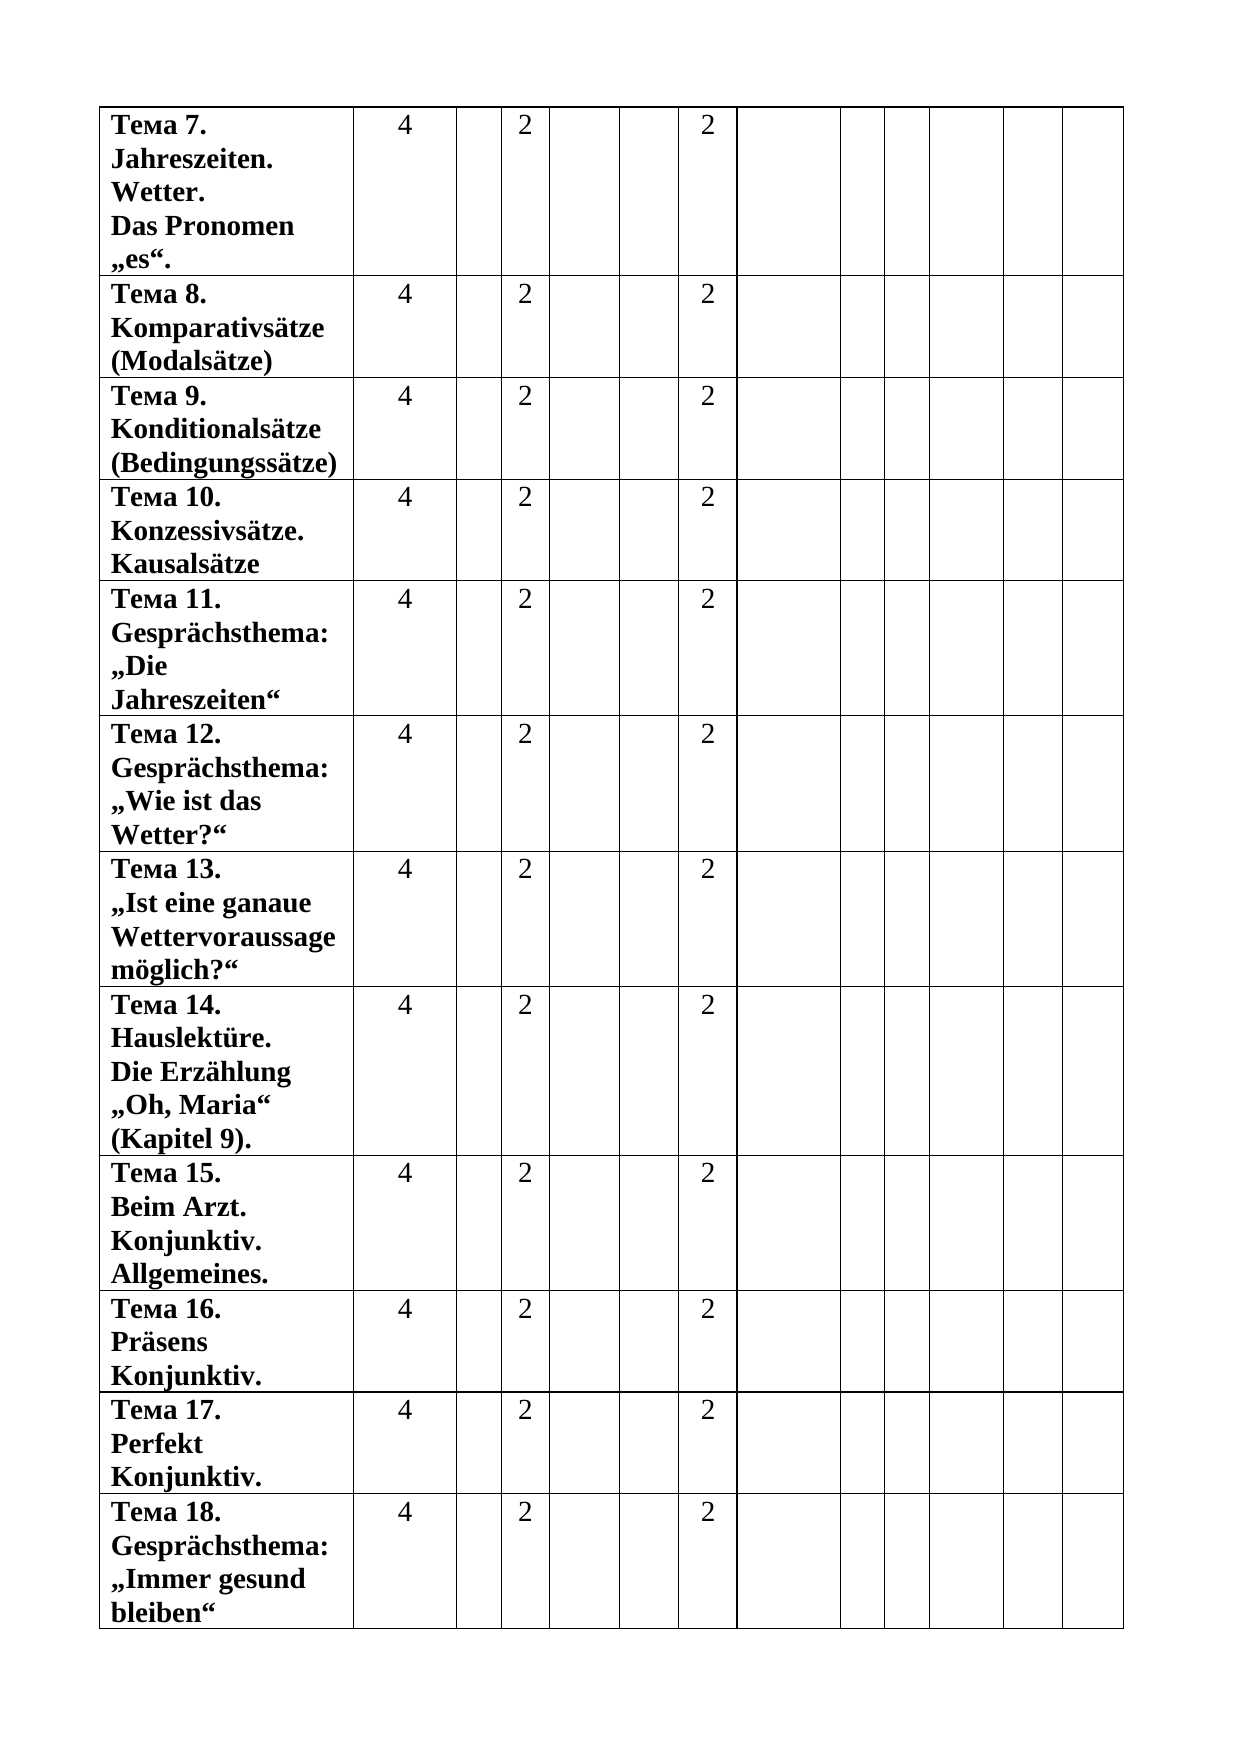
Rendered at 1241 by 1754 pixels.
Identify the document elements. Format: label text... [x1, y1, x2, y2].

table_cell [738, 108, 840, 275]
table_cell 4 [354, 276, 456, 377]
table_cell [620, 852, 678, 986]
table_cell [738, 1156, 840, 1290]
table_cell [620, 1494, 678, 1628]
table_cell 2 [679, 1156, 736, 1290]
table_cell [738, 276, 840, 377]
table_cell [738, 378, 840, 478]
table_cell [1004, 480, 1062, 580]
table_cell [738, 716, 840, 851]
table_cell [1063, 480, 1123, 580]
table_cell [620, 108, 678, 275]
table_cell [841, 108, 884, 275]
table_cell 2 [679, 987, 736, 1154]
table_cell [1004, 1393, 1062, 1493]
table_cell [1004, 108, 1062, 275]
table_cell [550, 852, 619, 986]
table_cell [930, 276, 1003, 377]
table_cell [738, 852, 840, 986]
table_cell 4 [354, 987, 456, 1154]
table_cell 4 [354, 852, 456, 986]
table_cell [885, 1291, 929, 1391]
table_cell [885, 716, 929, 851]
table_cell [738, 1393, 840, 1493]
table_cell [841, 1291, 884, 1391]
table_cell [841, 1494, 884, 1628]
table_cell [620, 276, 678, 377]
table_cell [930, 987, 1003, 1154]
table_cell 2 [679, 276, 736, 377]
table_cell [620, 1291, 678, 1391]
table_cell [620, 1156, 678, 1290]
table_cell [930, 716, 1003, 851]
table_cell [885, 480, 929, 580]
table_cell [620, 378, 678, 478]
table_cell [550, 276, 619, 377]
table_cell [930, 108, 1003, 275]
table_cell [457, 1494, 501, 1628]
table_cell 2 [502, 581, 549, 715]
table_cell [1063, 276, 1123, 377]
table_cell [1063, 1393, 1123, 1493]
table_cell 2 [679, 108, 736, 275]
table_cell 2 [502, 1393, 549, 1493]
table_cell [738, 480, 840, 580]
table_cell 4 [354, 1156, 456, 1290]
table_cell [550, 987, 619, 1154]
table_cell 2 [502, 716, 549, 851]
table_cell [738, 987, 840, 1154]
table_cell [620, 716, 678, 851]
table_cell [620, 987, 678, 1154]
table_cell 4 [354, 1291, 456, 1391]
table_cell [550, 581, 619, 715]
table_cell [550, 1156, 619, 1290]
table_cell [550, 716, 619, 851]
table_cell 2 [502, 108, 549, 275]
table_cell [930, 581, 1003, 715]
table_cell [1004, 1156, 1062, 1290]
table_cell [841, 1393, 884, 1493]
table_cell [457, 1156, 501, 1290]
table_cell [841, 852, 884, 986]
table_cell [457, 1291, 501, 1391]
table_cell [885, 1156, 929, 1290]
table_cell [841, 1156, 884, 1290]
table_cell [885, 1494, 929, 1628]
table_cell [930, 1156, 1003, 1290]
table_cell [930, 378, 1003, 478]
table_cell [1063, 987, 1123, 1154]
table_cell [841, 987, 884, 1154]
table_cell 4 [354, 1494, 456, 1628]
table_cell [620, 1393, 678, 1493]
table_cell 2 [679, 852, 736, 986]
table_cell [457, 581, 501, 715]
table_cell [1063, 1156, 1123, 1290]
table_cell 4 [354, 378, 456, 478]
table_cell [1004, 852, 1062, 986]
table_cell [550, 1494, 619, 1628]
table_cell [738, 581, 840, 715]
table_cell [930, 480, 1003, 580]
table_cell [930, 852, 1003, 986]
table_cell [1063, 1291, 1123, 1391]
table_cell 4 [354, 1393, 456, 1493]
table_cell [1063, 378, 1123, 478]
table_cell [1004, 716, 1062, 851]
table_cell [620, 581, 678, 715]
table_cell 2 [502, 1156, 549, 1290]
table_cell [885, 1393, 929, 1493]
table_cell [1004, 581, 1062, 715]
table_cell 2 [679, 716, 736, 851]
table_cell 4 [354, 716, 456, 851]
table_cell 2 [502, 480, 549, 580]
table_cell [1004, 987, 1062, 1154]
table_cell 2 [502, 276, 549, 377]
table_cell [841, 276, 884, 377]
table_cell 4 [354, 480, 456, 580]
table_cell 4 [354, 108, 456, 275]
table_cell [457, 108, 501, 275]
table_cell [457, 1393, 501, 1493]
table_cell [738, 1291, 840, 1391]
table_cell [1004, 276, 1062, 377]
table_cell [841, 581, 884, 715]
table_cell [1063, 852, 1123, 986]
table_cell [550, 108, 619, 275]
table_cell [1063, 1494, 1123, 1628]
table_cell [550, 480, 619, 580]
table_cell [885, 108, 929, 275]
table_cell [885, 852, 929, 986]
table_cell [620, 480, 678, 580]
table_cell [885, 378, 929, 478]
table_cell [457, 276, 501, 377]
table_cell [930, 1393, 1003, 1493]
table_cell [1004, 1494, 1062, 1628]
table_cell 2 [679, 480, 736, 580]
table_cell 4 [354, 581, 456, 715]
table_cell [457, 987, 501, 1154]
table_cell [1063, 716, 1123, 851]
table_cell [738, 1494, 840, 1628]
table_cell [885, 987, 929, 1154]
table_cell [550, 1393, 619, 1493]
table_cell 2 [679, 1494, 736, 1628]
table_cell [841, 480, 884, 580]
table_cell [550, 1291, 619, 1391]
table_cell [1063, 108, 1123, 275]
table_cell [841, 378, 884, 478]
table_cell [457, 378, 501, 478]
table_cell [885, 581, 929, 715]
table_cell 2 [679, 581, 736, 715]
table_cell [885, 276, 929, 377]
table_cell 2 [502, 987, 549, 1154]
table_cell [930, 1494, 1003, 1628]
table_cell 2 [502, 1291, 549, 1391]
table_cell 2 [679, 1393, 736, 1493]
table_cell [457, 480, 501, 580]
table_cell [457, 852, 501, 986]
table_cell 2 [679, 378, 736, 478]
table_cell 2 [679, 1291, 736, 1391]
table_cell [841, 716, 884, 851]
table_cell 2 [502, 1494, 549, 1628]
table_cell [457, 716, 501, 851]
table_cell 2 [502, 852, 549, 986]
table_cell [930, 1291, 1003, 1391]
table_cell [1004, 1291, 1062, 1391]
table_cell [550, 378, 619, 478]
table_cell [1063, 581, 1123, 715]
table_cell 2 [502, 378, 549, 478]
table_cell [1004, 378, 1062, 478]
